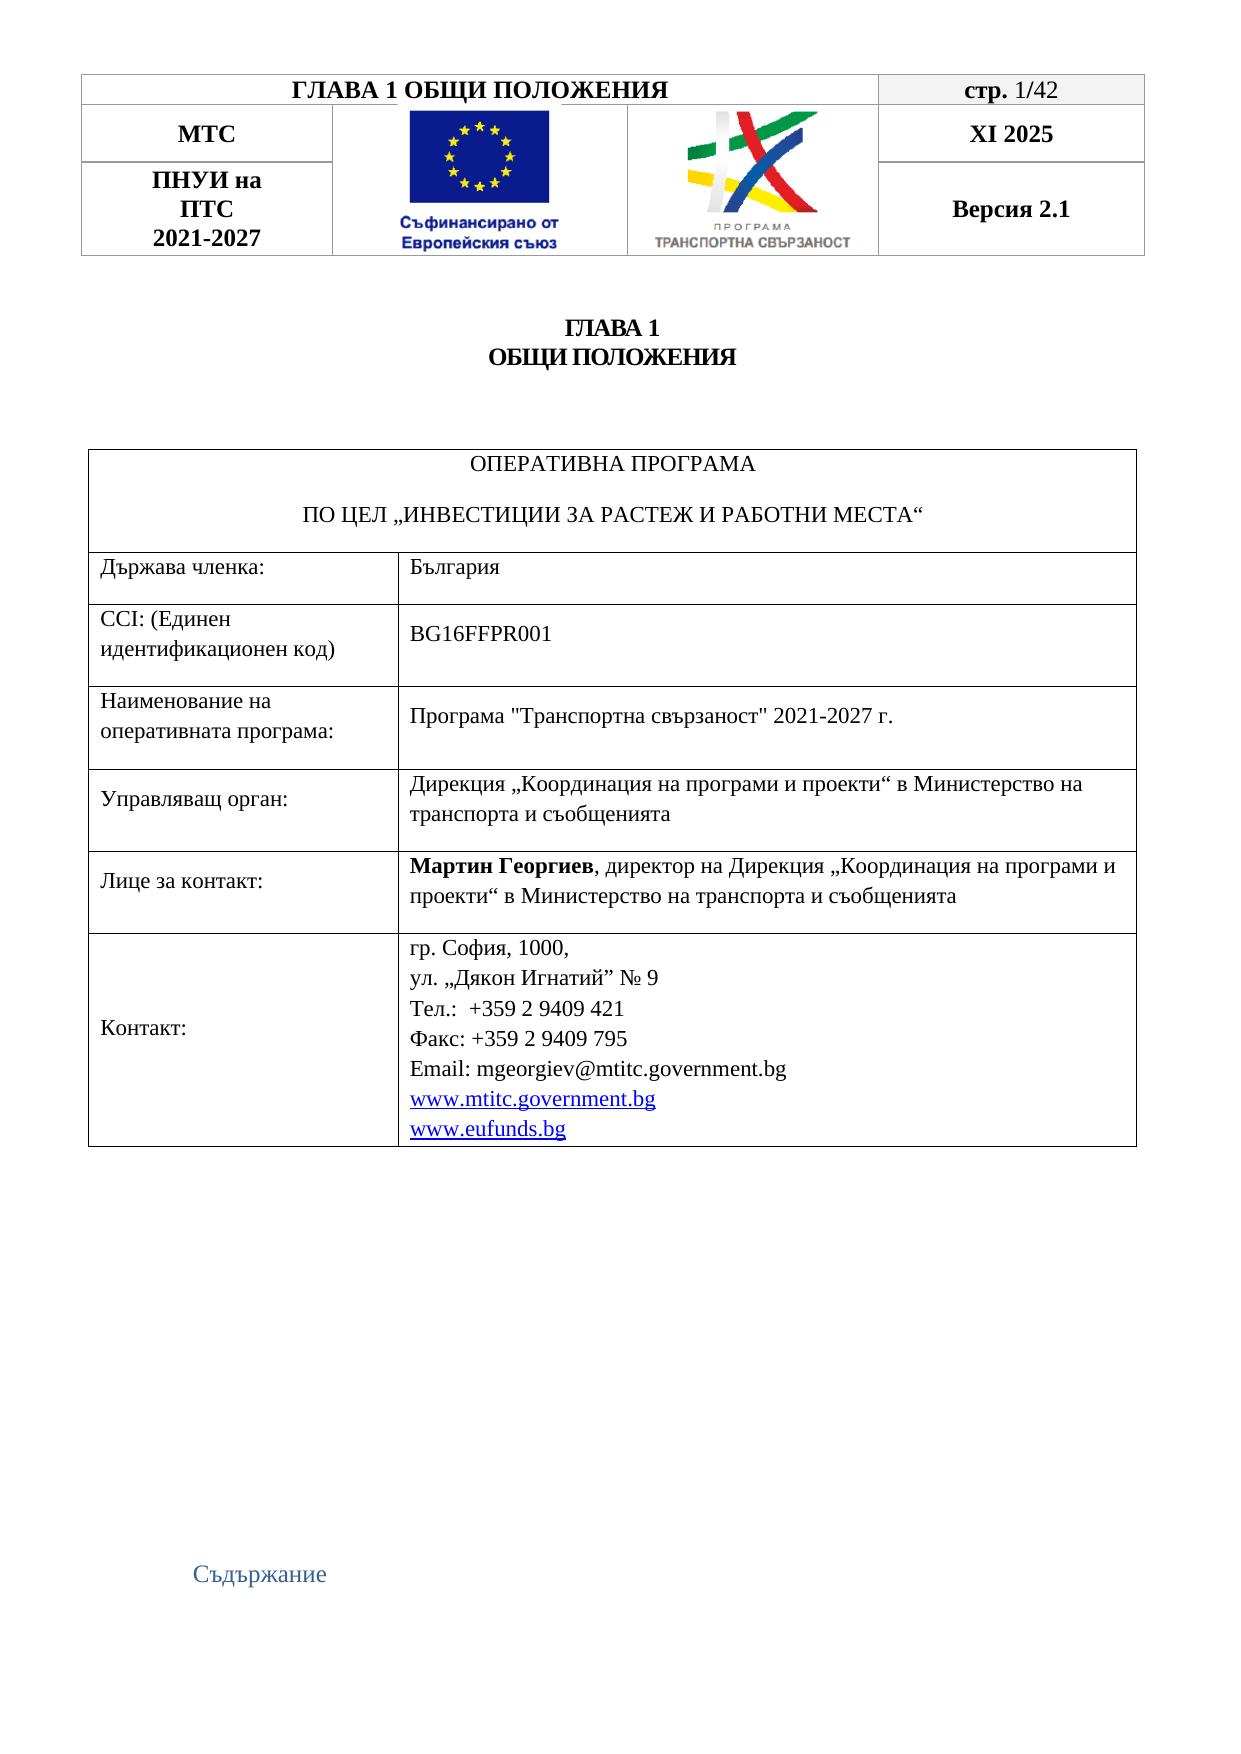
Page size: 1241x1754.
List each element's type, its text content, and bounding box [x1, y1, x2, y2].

table_cell Държава членка: [89, 553, 398, 604]
table_cell Програма "Транспортна свързаност" 2021-2027 г. [399, 687, 1136, 768]
table_cell България [399, 553, 1136, 604]
table_cell Дирекция „Координация на програми и проекти“ в Министерство на транспорта и съобщенията [399, 770, 1136, 851]
table_cell Лице за контакт: [89, 852, 398, 933]
table_cell CCI: (Единен идентификационен код) [89, 605, 398, 686]
table_cell гр. София, 1000, ул. „Дякон Игнатий” № 9 Тел.: +359 2 9409 421 Факс: +359 2 9409 795 Email: mgeorgiev@mtitc.government.bg www.mtitc.government.bg www.eufunds.bg [399, 934, 1136, 1146]
table_cell Контакт: [89, 934, 398, 1146]
table_cell BG16FFPR001 [399, 605, 1136, 686]
title ГЛАВА 1 [148, 313, 1078, 342]
table_cell Наименование на оперативната програма: [89, 687, 398, 768]
table_cell Управляващ орган: [89, 770, 398, 851]
table_header ОПЕРАТИВНА ПРОГРАМА ПО ЦЕЛ „ИНВЕСТИЦИИ ЗА РАСТЕЖ И РАБОТНИ МЕСТА“ [89, 450, 1136, 552]
title ОБЩИ ПОЛОЖЕНИЯ [148, 342, 1078, 371]
table_cell Мартин Георгиев, директор на Дирекция „Координация на програми и проекти“ в Министерство на транспорта и съобщенията [399, 852, 1136, 933]
